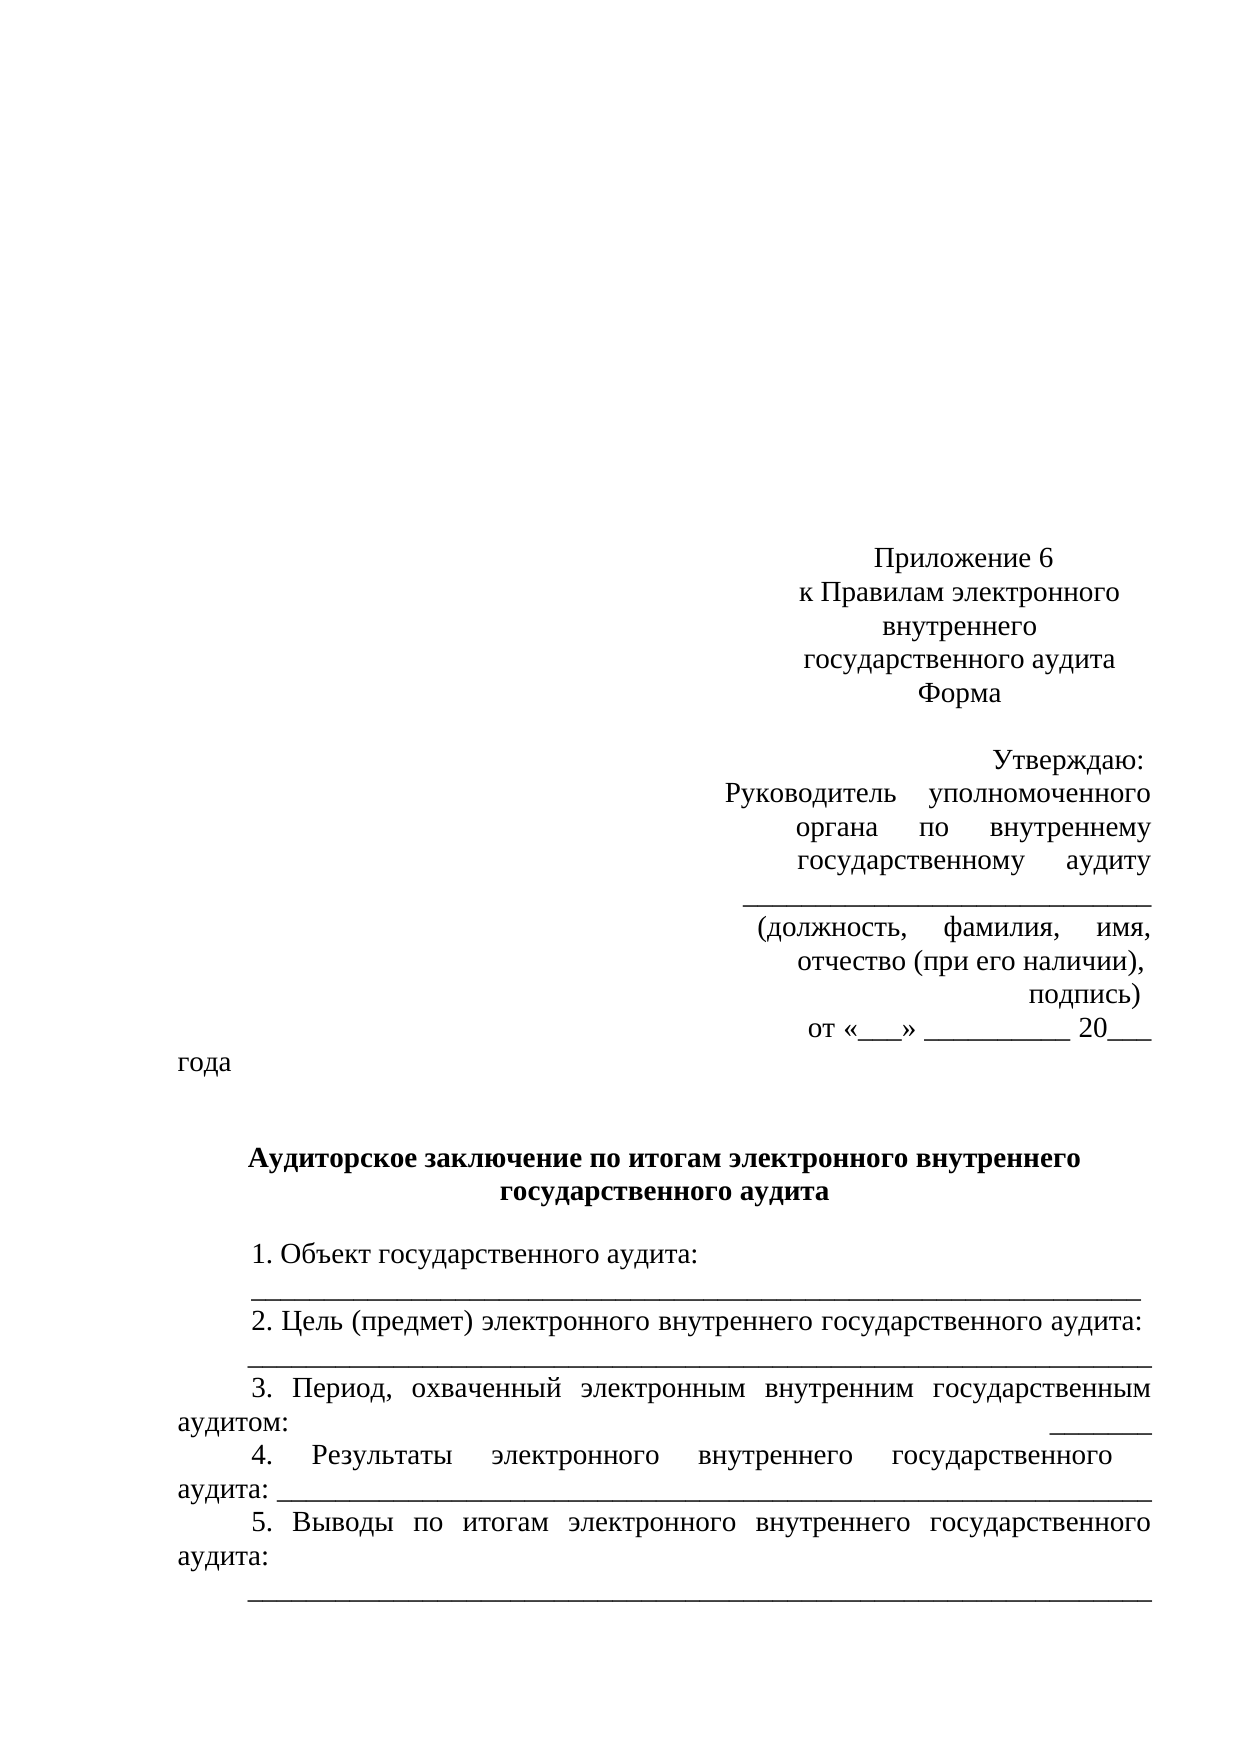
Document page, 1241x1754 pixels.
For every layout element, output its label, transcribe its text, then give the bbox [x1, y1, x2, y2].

subtitle Аудиторское заключение по итогам электронного внутреннего государственного аудита [177, 1140, 1152, 1207]
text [177, 1270, 1152, 1605]
text 1. Объект государственного аудита: [177, 1236, 1152, 1270]
text внутреннего [177, 608, 1152, 641]
text Приложение 6 к Правилам электронного [177, 541, 1152, 608]
text государственного аудита [177, 641, 1152, 675]
text Форма [177, 675, 1152, 708]
text Утверждаю: Руководитель уполномоченного органа по внутреннему государственному аудиту ____________________________ (должность, фамилия, имя, отчество (при его наличии), [177, 742, 1152, 977]
text подпись) от «___» __________ 20___ года [177, 977, 1152, 1077]
